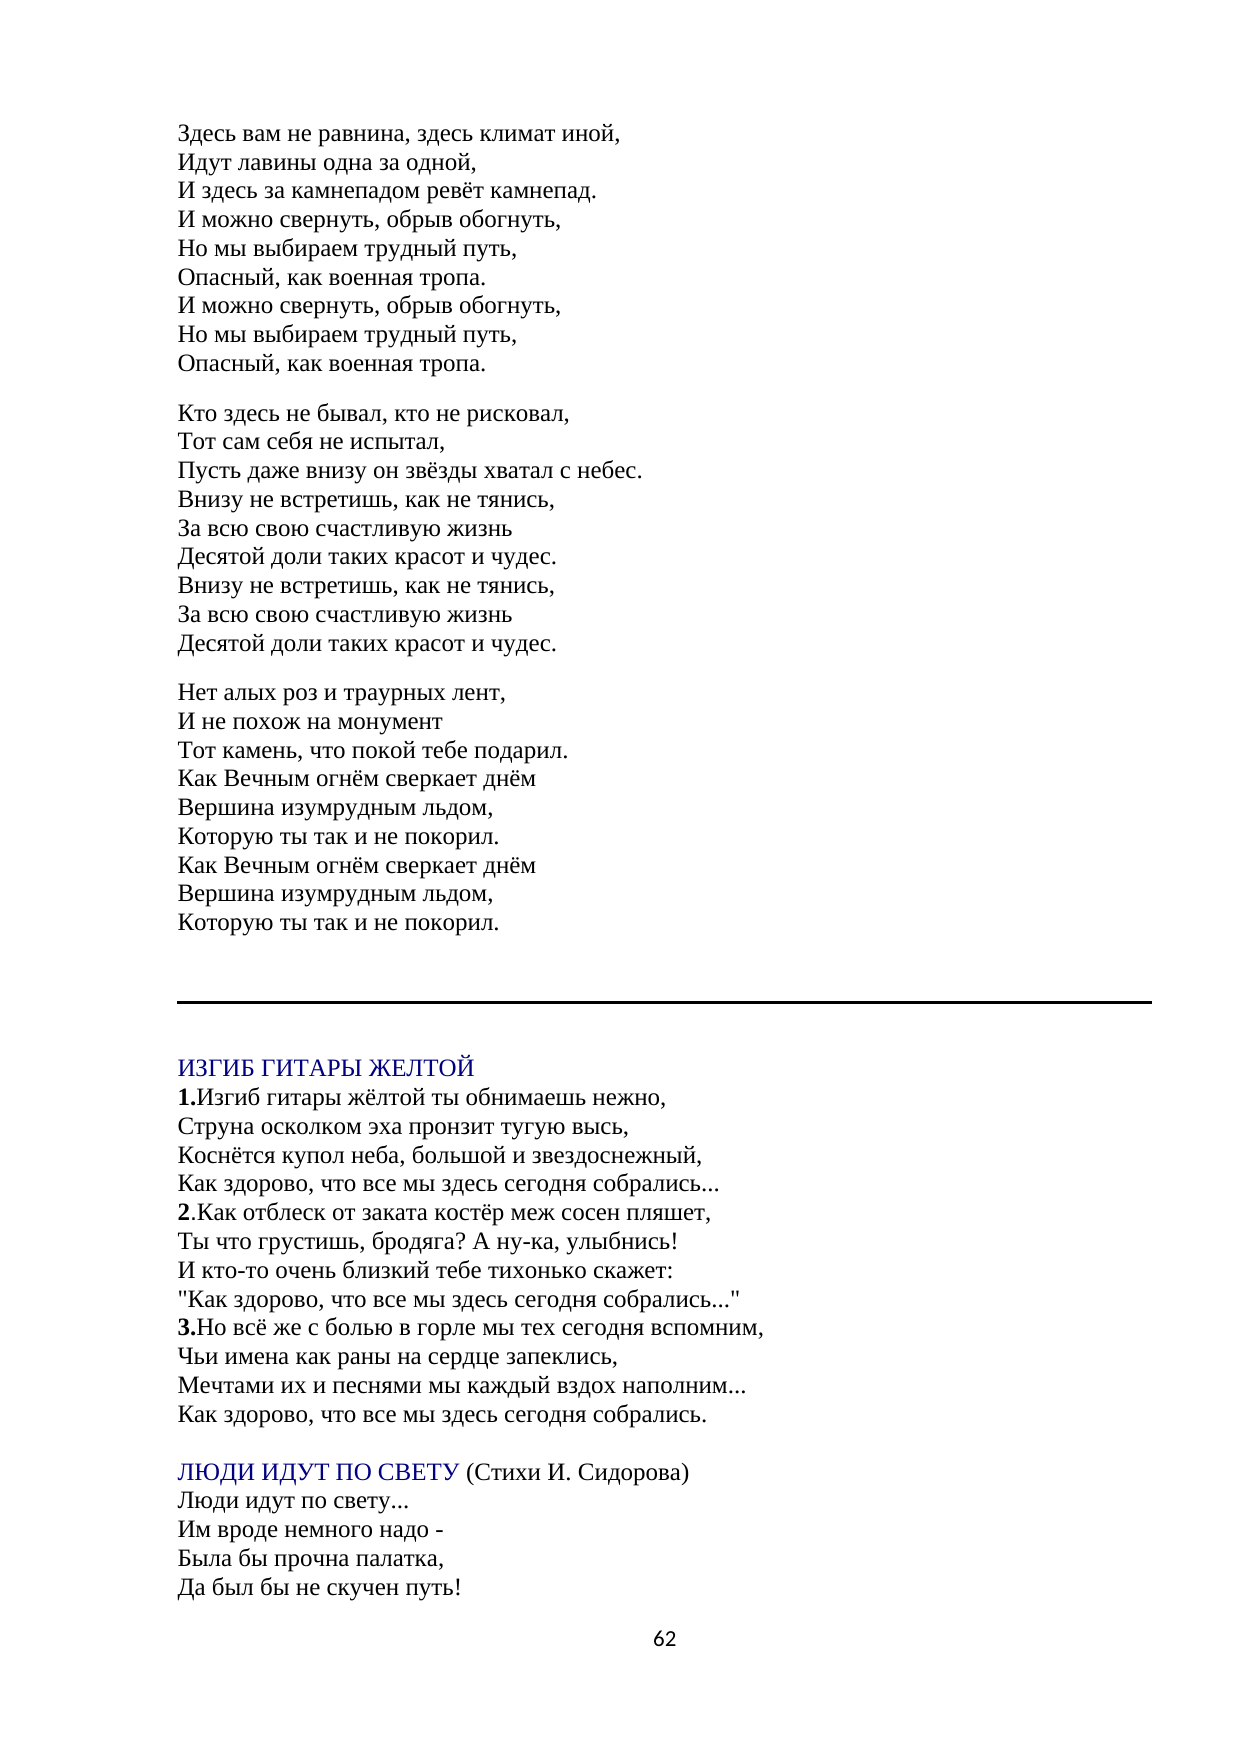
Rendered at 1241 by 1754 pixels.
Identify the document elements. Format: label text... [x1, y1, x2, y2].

text Здесь вам не равнина, здесь климат иной, Идут лавины одна за одной, И здесь за камнепадом ревёт камнепад. И можно свернуть, обрыв обогнуть, Но мы выбираем трудный путь, Опасный, как военная тропа. И можно свернуть, обрыв обогнуть, Но мы выбираем трудный путь, Опасный, как военная тропа. [177, 118, 1152, 377]
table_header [177, 1025, 1152, 1600]
text Кто здесь не бывал, кто не рисковал, Тот сам себя не испытал, Пусть даже внизу он звёзды хватал с небес. Внизу не встретишь, как не тянись, За всю свою счастливую жизнь Десятой доли таких красот и чудес. Внизу не встретишь, как не тянись, За всю свою счастливую жизнь Десятой доли таких красот и чудес. [177, 398, 1152, 656]
text Нет алых роз и траурных лент, И не похож на монумент Тот камень, что покой тебе подарил. Как Вечным огнём сверкает днём Вершина изумрудным льдом, Которую ты так и не покорил. Как Вечным огнём сверкает днём Вершина изумрудным льдом, Которую ты так и не покорил. [177, 677, 1152, 1001]
